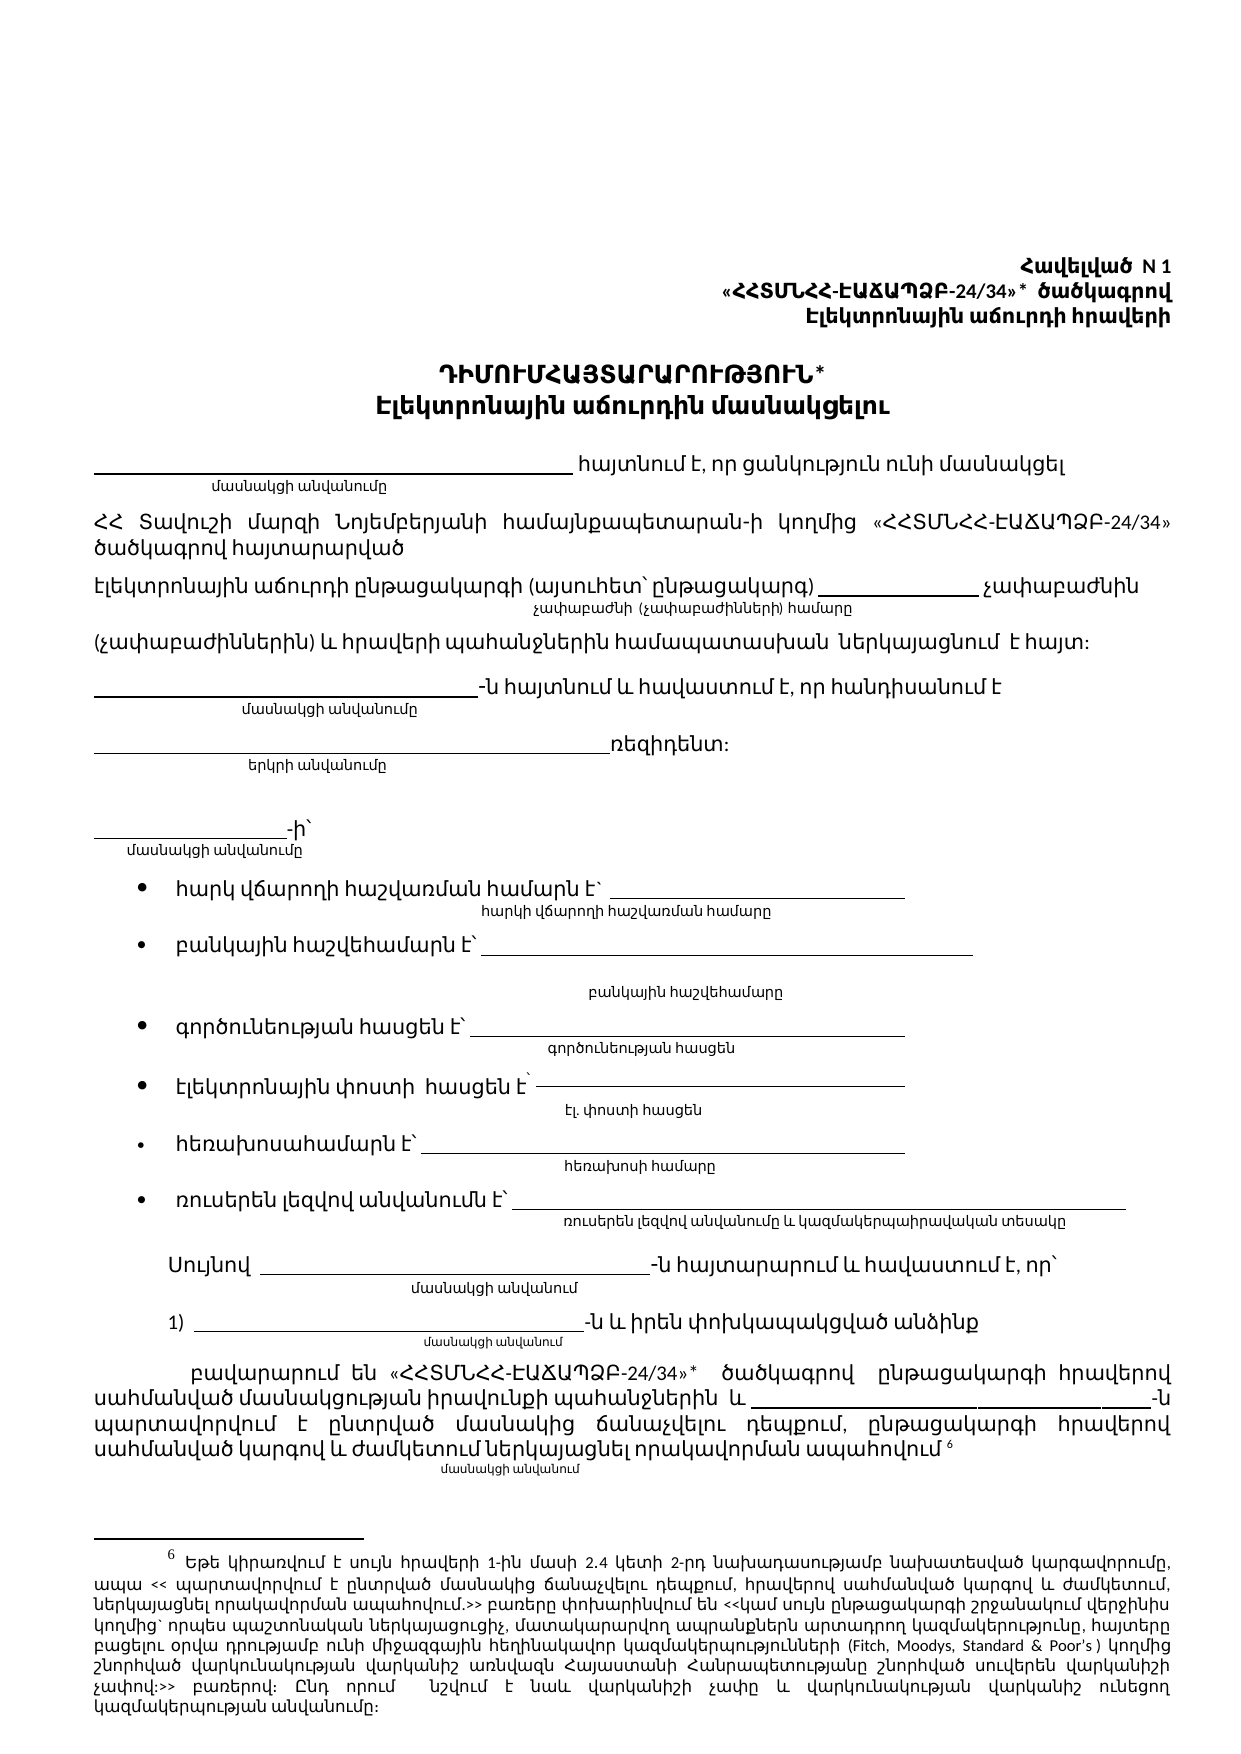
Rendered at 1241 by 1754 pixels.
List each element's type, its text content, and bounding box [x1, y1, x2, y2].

text գործունեության հասցեն [94, 1040, 1171, 1070]
text «ՀՀՏՄՆՀՀ-ԷԱՃԱՊՁԲ-24/34»* ծածկագրով [94, 278, 1171, 304]
text մասնակցի անվանում [94, 1335, 1171, 1360]
text էլ. փոստի հասցեն [94, 1101, 1171, 1131]
text չափաբաժնի (չափաբաժինների) համարը [94, 599, 1171, 629]
text մասնակցի անվանումը [94, 477, 1171, 507]
text ՀՀ Տավուշի մարզի Նոյեմբերյանի համայնքապետարան-ի կողմից «ՀՀՏՄՆՀՀ-ԷԱՃԱՊՁԲ-24/34» ծածկագրով հայտարարված [94, 507, 1171, 561]
text ռուսերեն լեզվով անվանումը և կազմակերպաիրավական տեսակը [94, 1213, 1171, 1243]
subtitle Էլեկտրոնային աճուրդին մասնակցելու [94, 390, 1171, 421]
list գործունեության հասցեն է՝ [138, 1014, 1171, 1040]
text երկրի անվանումը [94, 756, 1171, 787]
list ռուսերեն լեզվով անվանումն է՝ [138, 1187, 1171, 1213]
text (չափաբաժիններին) և հրավերի պահանջներին համապատասխան ներկայացնում է հայտ: [94, 629, 1171, 655]
text -ն հայտնում և հավաստում է, որ հանդիսանում է [94, 670, 1171, 701]
list էլեկտրոնային փոստի հասցեն է՝ [138, 1070, 1171, 1101]
text 1) -ն և իրեն փոխկապակցված անձինք [94, 1309, 1171, 1335]
text մասնակցի անվանում [94, 1279, 1171, 1309]
list բանկային հաշվեհամարն է՝ [138, 933, 1171, 983]
text բավարարում են «ՀՀՏՄՆՀՀ-ԷԱՃԱՊՁԲ-24/34»* ծածկագրով ընթացակարգի հրավերով սահմանված մասնակցության իրավունքի պահանջներին և -ն պարտավորվում է ընտրված մասնակից ճանաչվելու դեպքում, ընթացակարգի հրավերով սահմանված կարգով և ժամկետում ներկայացնել որակավորման ապահովում [94, 1360, 1171, 1462]
text ռեզիդենտ: [94, 731, 1171, 756]
text մասնակցի անվանում [94, 1462, 1171, 1487]
text բանկային հաշվեհամարը [94, 983, 1171, 1014]
text մասնակցի անվանումը [94, 701, 1171, 731]
text Սույնով -ն հայտարարում և հավաստում է, որ՝ [94, 1248, 1171, 1279]
text ԴԻՄՈՒՄՀԱՅՏԱՐԱՐՈՒԹՅՈՒՆ* [94, 360, 1171, 390]
text հայտնում է, որ ցանկություն ունի մասնակցել [94, 451, 1171, 477]
text -ի՝ [94, 816, 1171, 841]
text հեռախոսի համարը [462, 1157, 1171, 1187]
text էլեկտրոնային աճուրդի ընթացակարգի (այսուհետ՝ ընթացակարգ) չափաբաժնին [94, 573, 1171, 599]
text Հավելված N 1 [94, 253, 1171, 278]
list հարկ վճարողի հաշվառման համարն է` [138, 872, 1171, 902]
list հեռախոսահամարն է՝ [138, 1131, 1171, 1157]
text հարկի վճարողի հաշվառման համարը [94, 902, 1171, 933]
text մասնակցի անվանումը [94, 841, 1171, 872]
text Էլեկտրոնային աճուրդի հրավերի [94, 304, 1171, 329]
